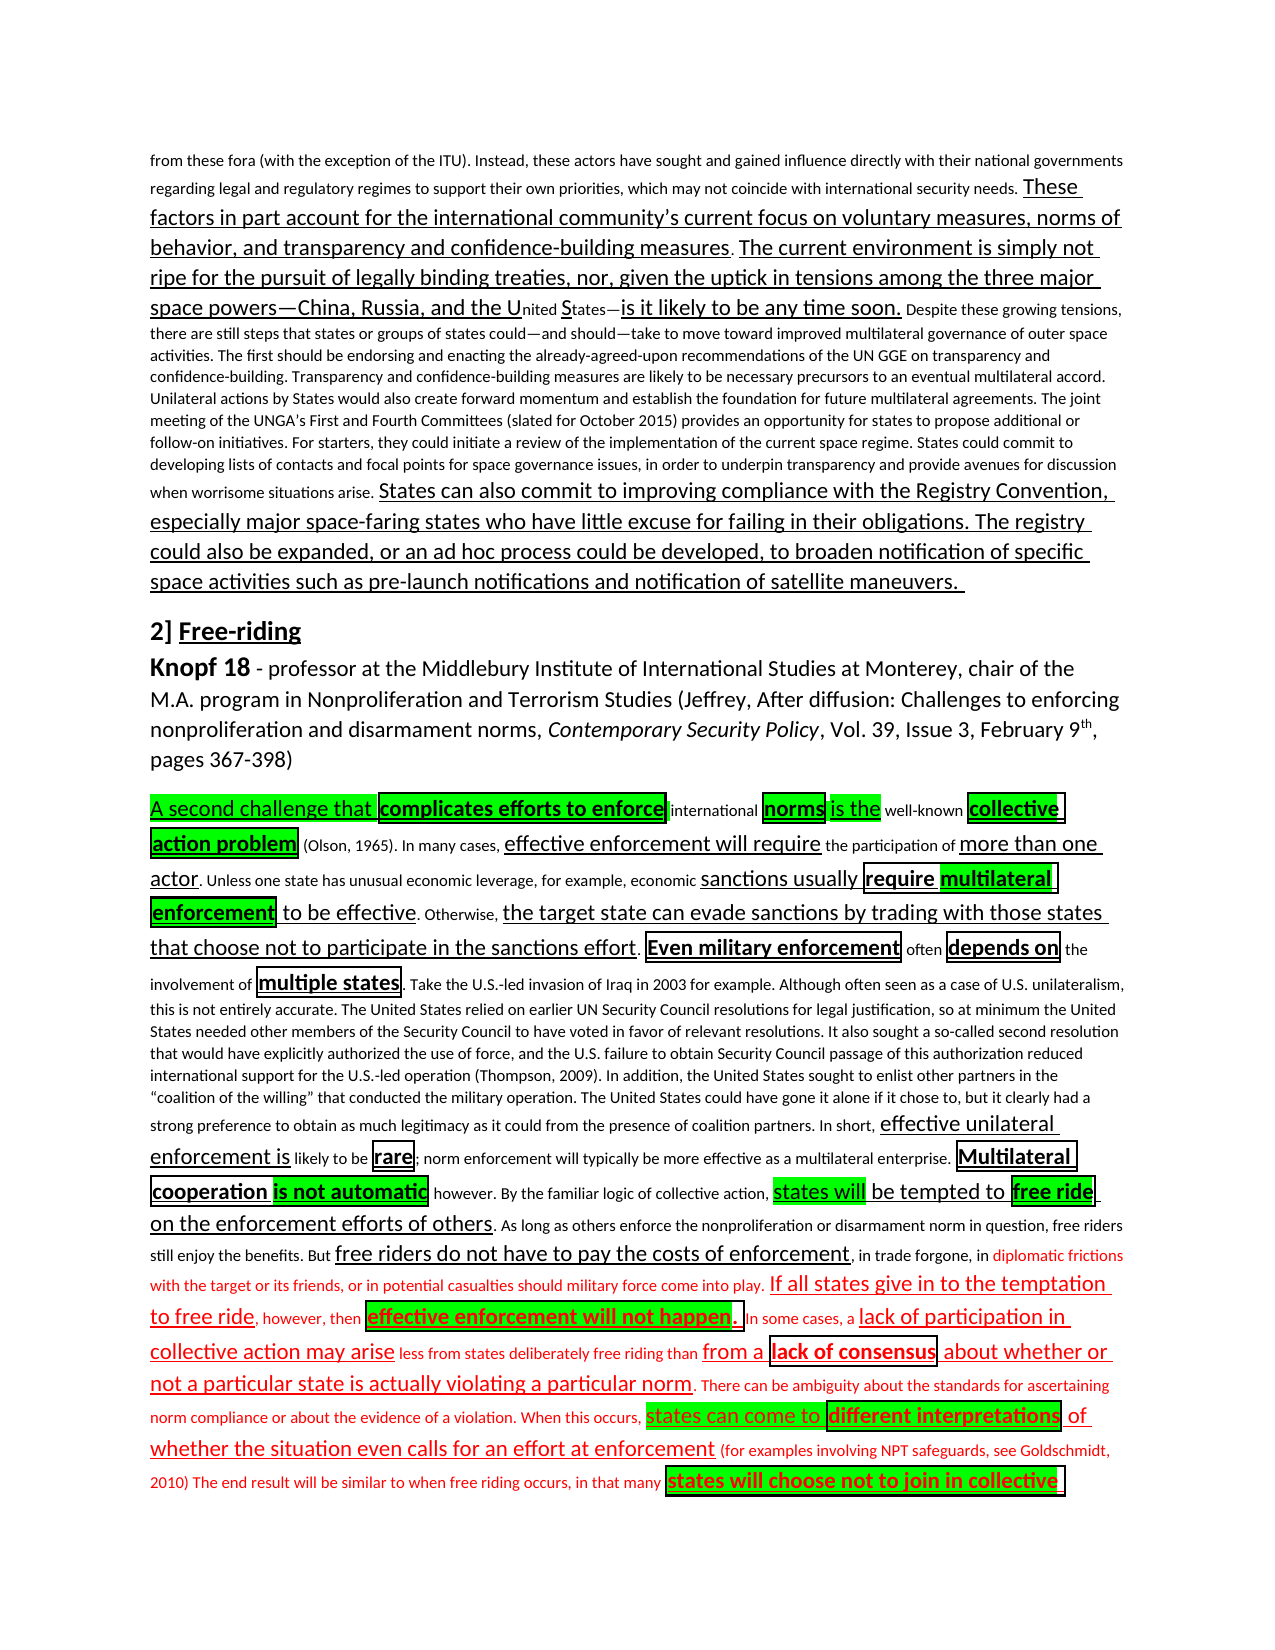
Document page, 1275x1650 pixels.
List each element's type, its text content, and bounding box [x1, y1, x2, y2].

text Knopf 18 - professor at the Middlebury Institute of International Studies at Monterey, chair of the M.A. program in Nonproliferation and Terrorism Studies (Jeffrey, After diffusion: Challenges to enforcing nonproliferation and disarmament norms, Contemporary Security Policy, Vol. 39, Issue 3, February 9th, pages 367-398) [150, 650, 1125, 773]
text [150, 792, 1125, 1497]
subtitle 2] Free-riding [150, 614, 1125, 647]
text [150, 150, 1125, 595]
